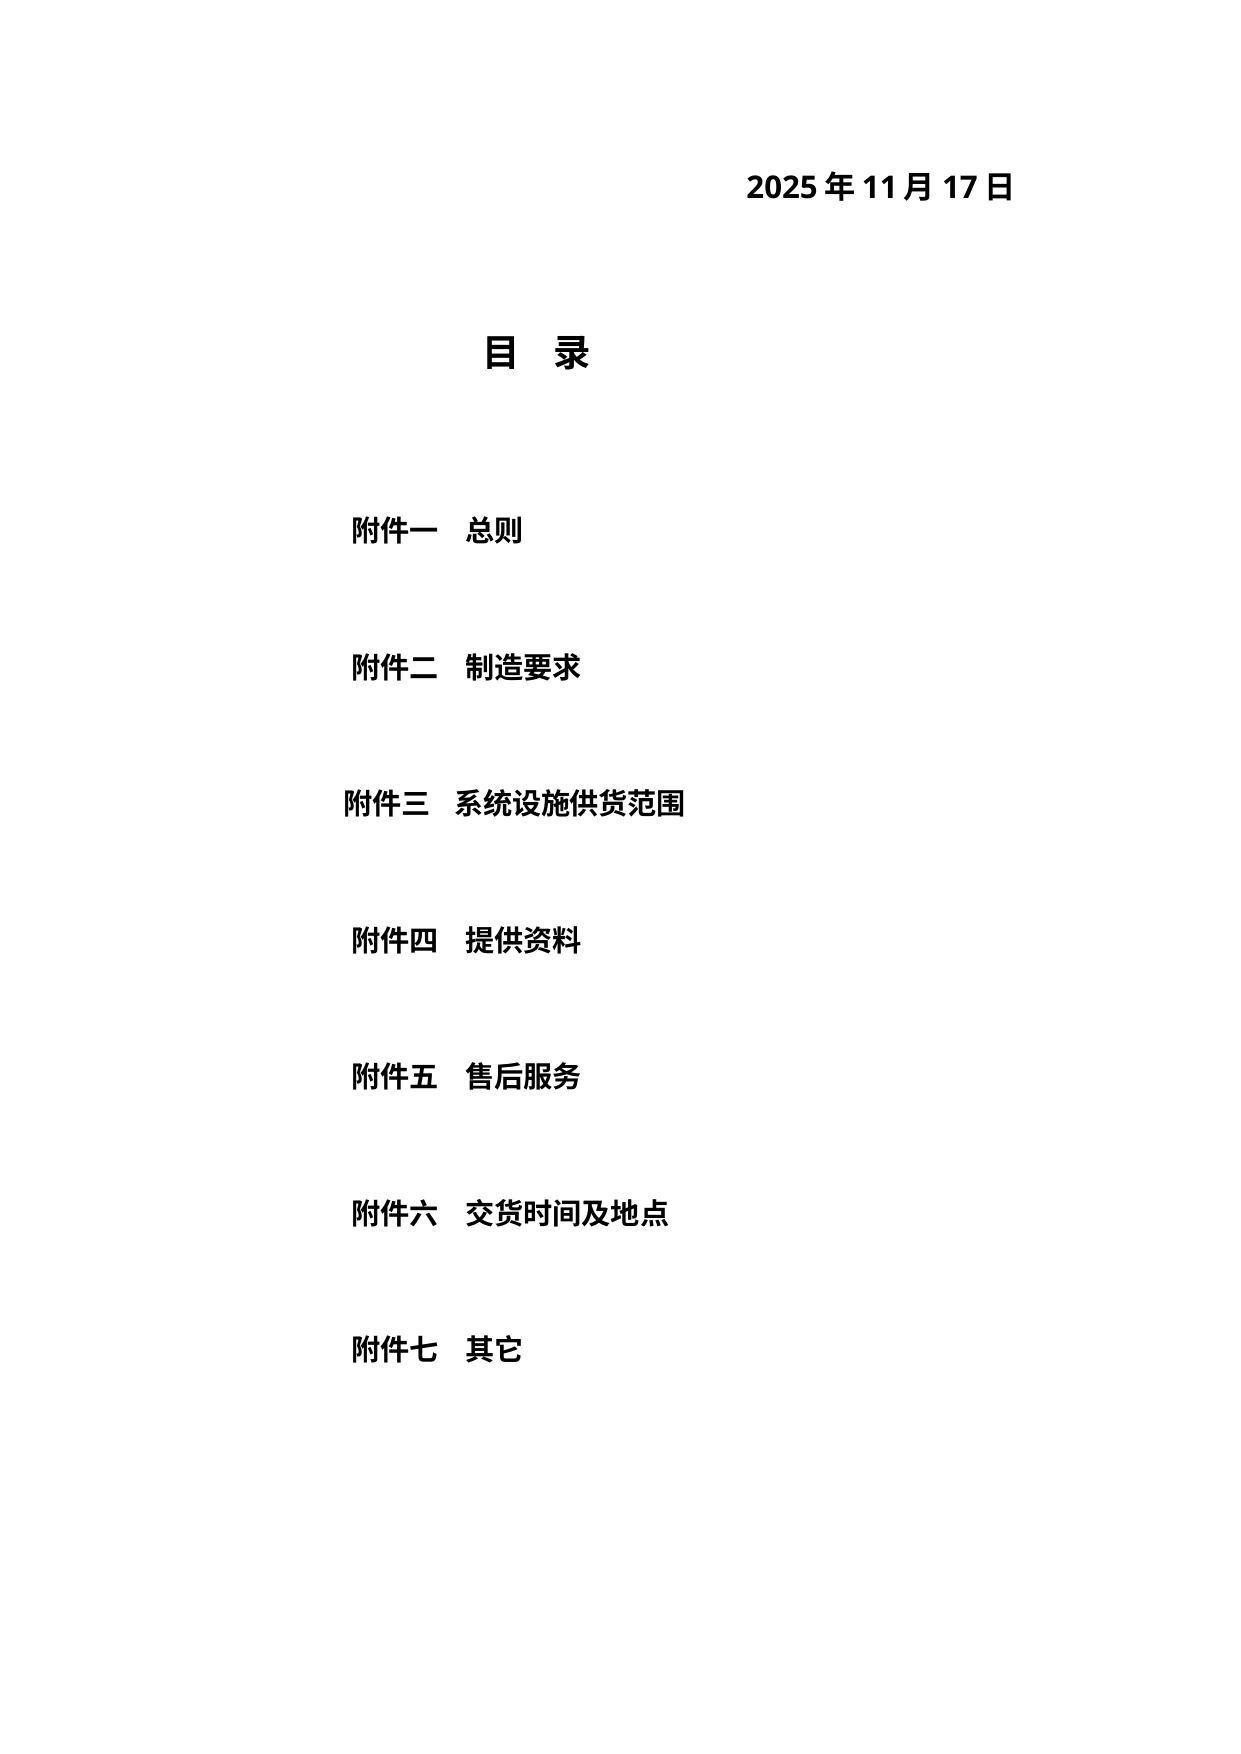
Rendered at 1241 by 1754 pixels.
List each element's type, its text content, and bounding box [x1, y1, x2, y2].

text 附件四 提供资料 [87, 906, 1147, 971]
text 附件六 交货时间及地点 [87, 1179, 1147, 1244]
text 附件二 制造要求 [87, 633, 1147, 698]
text 附件一 总则 [87, 497, 1147, 562]
text 目 录 [87, 317, 1147, 382]
text 2025年11月 17日 [87, 162, 1193, 207]
text 附件七 其它 [87, 1315, 1147, 1380]
text 附件五 售后服务 [87, 1042, 1147, 1107]
text 附件三 系统设施供货范围 [87, 769, 1147, 834]
